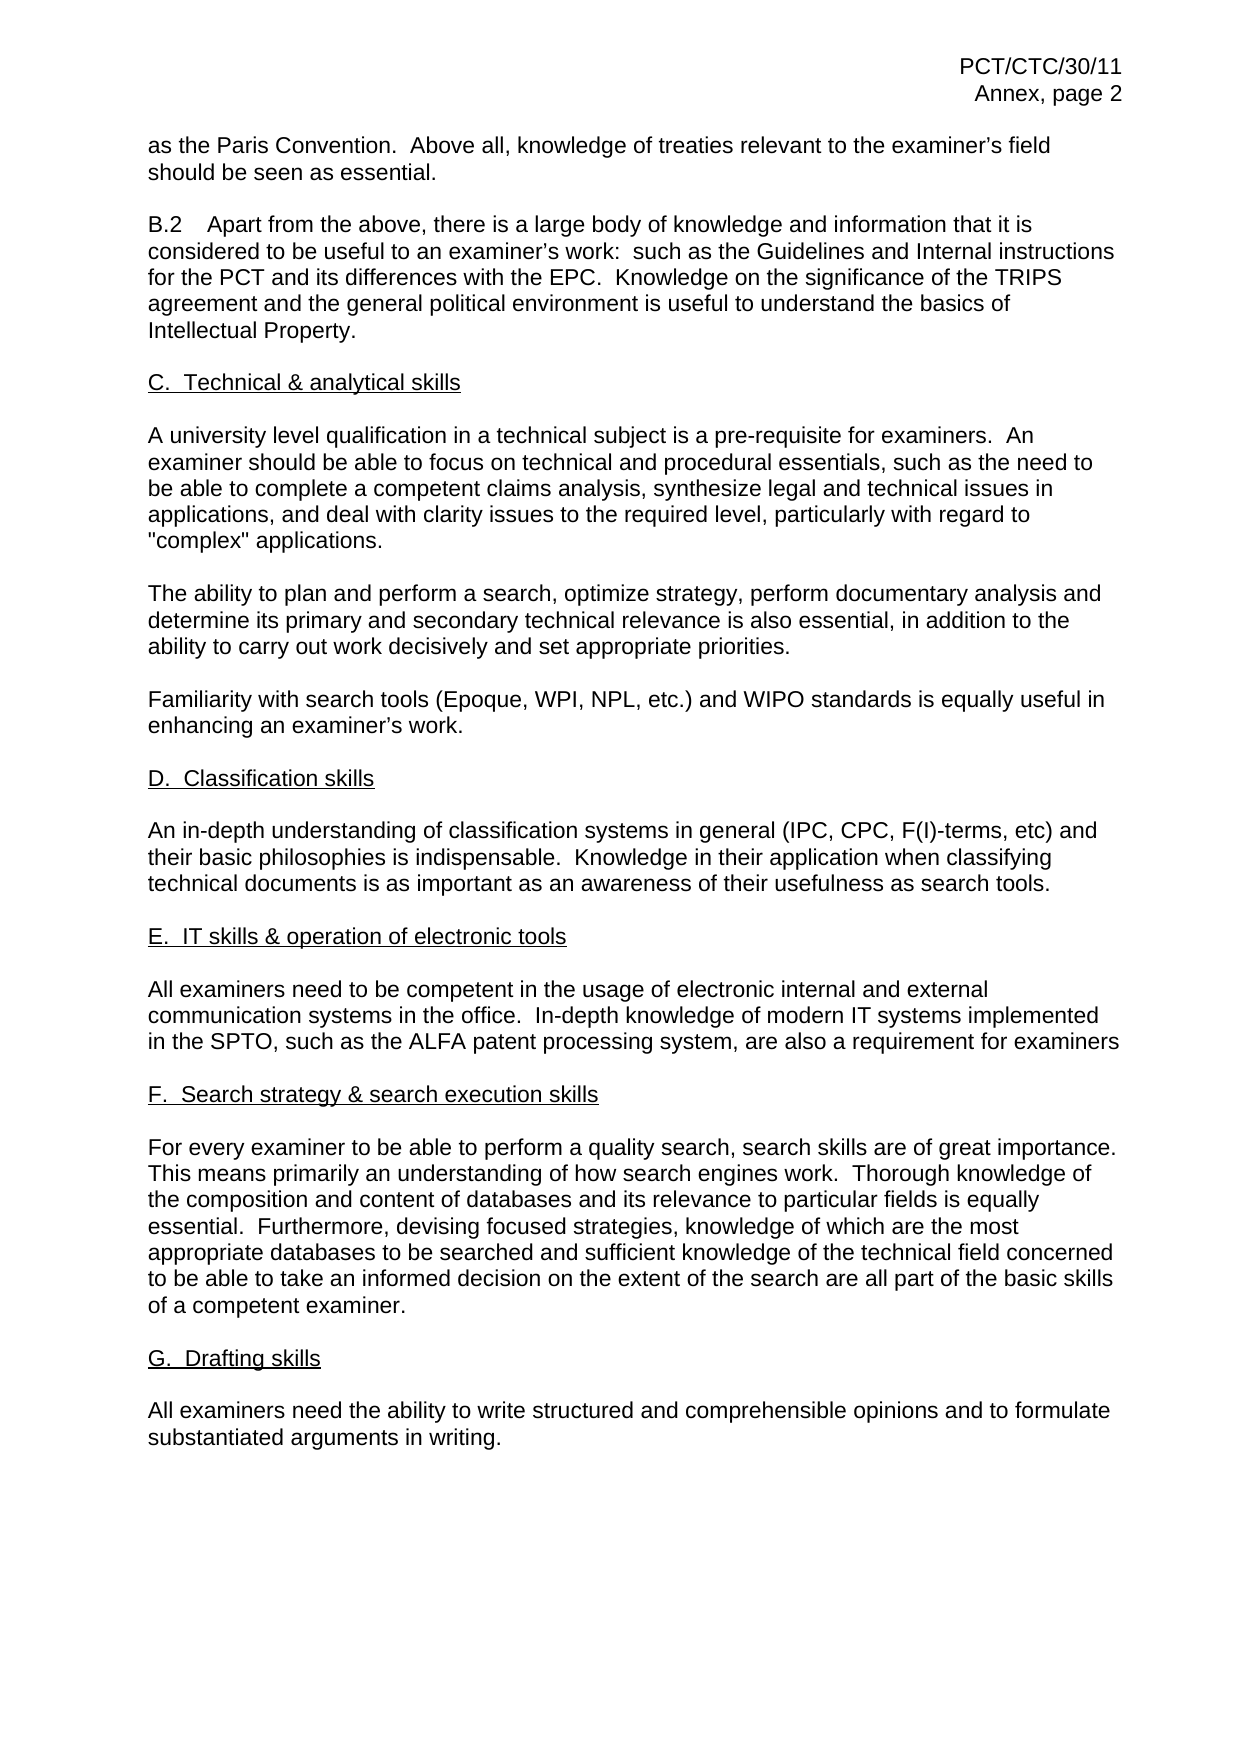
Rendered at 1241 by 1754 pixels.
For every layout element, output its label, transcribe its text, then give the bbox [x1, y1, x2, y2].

text D. Classification skills [148, 765, 1122, 791]
text All examiners need to be competent in the usage of electronic internal and external communication systems in the office. In-depth knowledge of modern IT systems implemented in the SPTO, such as the ALFA patent processing system, are also a requirement for examiners [148, 976, 1122, 1054]
text All examiners need the ability to write structured and comprehensible opinions and to formulate substantiated arguments in writing. [148, 1397, 1122, 1450]
text Familiarity with search tools (Epoque, WPI, NPL, etc.) and WIPO standards is equally useful in enhancing an examiner’s work. [148, 686, 1122, 738]
text C. Technical & analytical skills [148, 369, 1122, 396]
text A university level qualification in a technical subject is a pre-requisite for examiners. An examiner should be able to focus on technical and procedural essentials, such as the need to be able to complete a competent claims analysis, synthesize legal and technical issues in applications, and deal with clarity issues to the required level, particularly with regard to "complex" applications. [148, 422, 1122, 554]
text B.2 Apart from the above, there is a large body of knowledge and information that it is considered to be useful to an examiner’s work: such as the Guidelines and Internal instructions for the PCT and its differences with the EPC. Knowledge on the significance of the TRIPS agreement and the general political environment is useful to understand the basics of Intellectual Property. [148, 211, 1122, 343]
text E. IT skills & operation of electronic tools [148, 923, 1122, 949]
text G. Drafting skills [148, 1344, 1122, 1371]
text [148, 132, 1122, 185]
text An in-depth understanding of classification systems in general (IPC, CPC, F(I)-terms, etc) and their basic philosophies is indispensable. Knowledge in their application when classifying technical documents is as important as an awareness of their usefulness as search tools. [148, 817, 1122, 896]
text For every examiner to be able to perform a quality search, search skills are of great importance. This means primarily an understanding of how search engines work. Thorough knowledge of the composition and content of databases and its relevance to particular fields is equally essential. Furthermore, devising focused strategies, knowledge of which are the most appropriate databases to be searched and sufficient knowledge of the technical field concerned to be able to take an informed decision on the extent of the search are all part of the basic skills of a competent examiner. [148, 1134, 1122, 1318]
text F. Search strategy & search execution skills [148, 1081, 1122, 1107]
text The ability to plan and perform a search, optimize strategy, perform documentary analysis and determine its primary and secondary technical relevance is also essential, in addition to the ability to carry out work decisively and set appropriate priorities. [148, 580, 1122, 659]
